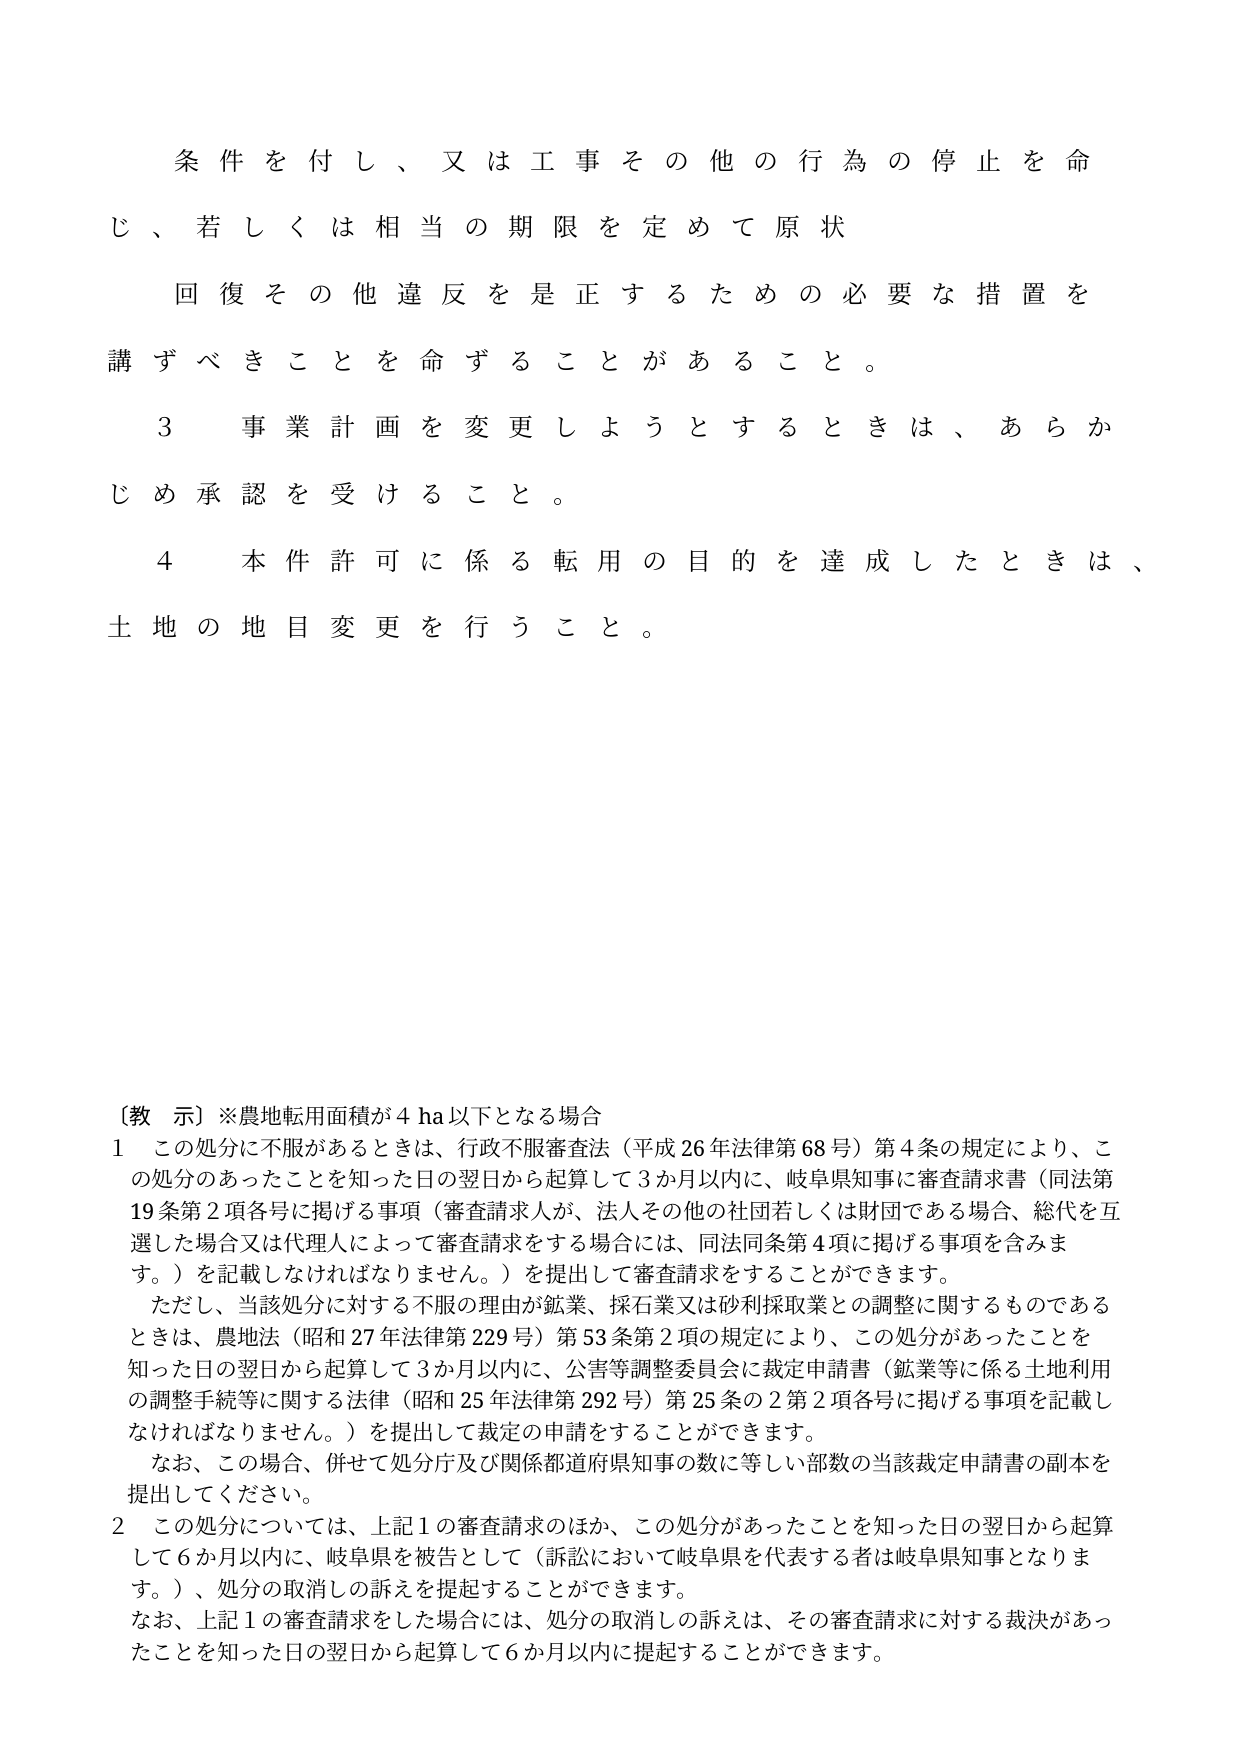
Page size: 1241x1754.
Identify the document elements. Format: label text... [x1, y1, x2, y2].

text 〔教 示〕※農地転用面積が４ha以下となる場合 [107, 1099, 1133, 1131]
text ３ 事業計画を変更しようとするときは、あらかじめ承認を受けること。 [107, 393, 1133, 526]
text なお、上記１の審査請求をした場合には、処分の取消しの訴えは、その審査請求に対する裁決があったことを知った日の翌日から起算して６か月以内に提起することができます。 [107, 1603, 1133, 1666]
text なお、この場合、併せて処分庁及び関係都道府県知事の数に等しい部数の当該裁定申請書の副本を提出してください。 [127, 1446, 1133, 1509]
text １ この処分に不服があるときは、行政不服審査法（平成26年法律第68号）第４条の規定により、この処分のあったことを知った日の翌日から起算して３か月以内に、岐阜県知事に審査請求書（同法第19条第２項各号に掲げる事項（審査請求人が、法人その他の社団若しくは財団である場合、総代を互選した場合又は代理人によって審査請求をする場合には、同法同条第4項に掲げる事項を含みます。）を記載しなければなりません。）を提出して審査請求をすることができます。 [107, 1131, 1133, 1289]
text ただし、当該処分に対する不服の理由が鉱業、採石業又は砂利採取業との調整に関するものであるときは、農地法（昭和27年法律第229号）第53条第２項の規定により、この処分があったことを知った日の翌日から起算して３か月以内に、公害等調整委員会に裁定申請書（鉱業等に係る土地利用の調整手続等に関する法律（昭和25年法律第292号）第25条の２第２項各号に掲げる事項を記載しなければなりません。）を提出して裁定の申請をすることができます。 [127, 1289, 1133, 1446]
text 条件を付し、又は工事その他の行為の停止を命じ、若しくは相当の期限を定めて原状 [107, 126, 1133, 259]
text ２ この処分については、上記１の審査請求のほか、この処分があったことを知った日の翌日から起算して６か月以内に、岐阜県を被告として（訴訟において岐阜県を代表する者は岐阜県知事となります。）、処分の取消しの訴えを提起することができます。 [107, 1509, 1133, 1603]
text 回復その他違反を是正するための必要な措置を講ずべきことを命ずることがあること。 [107, 259, 1133, 393]
text ４ 本件許可に係る転用の目的を達成したときは、土地の地目変更を行うこと。 [107, 526, 1133, 659]
